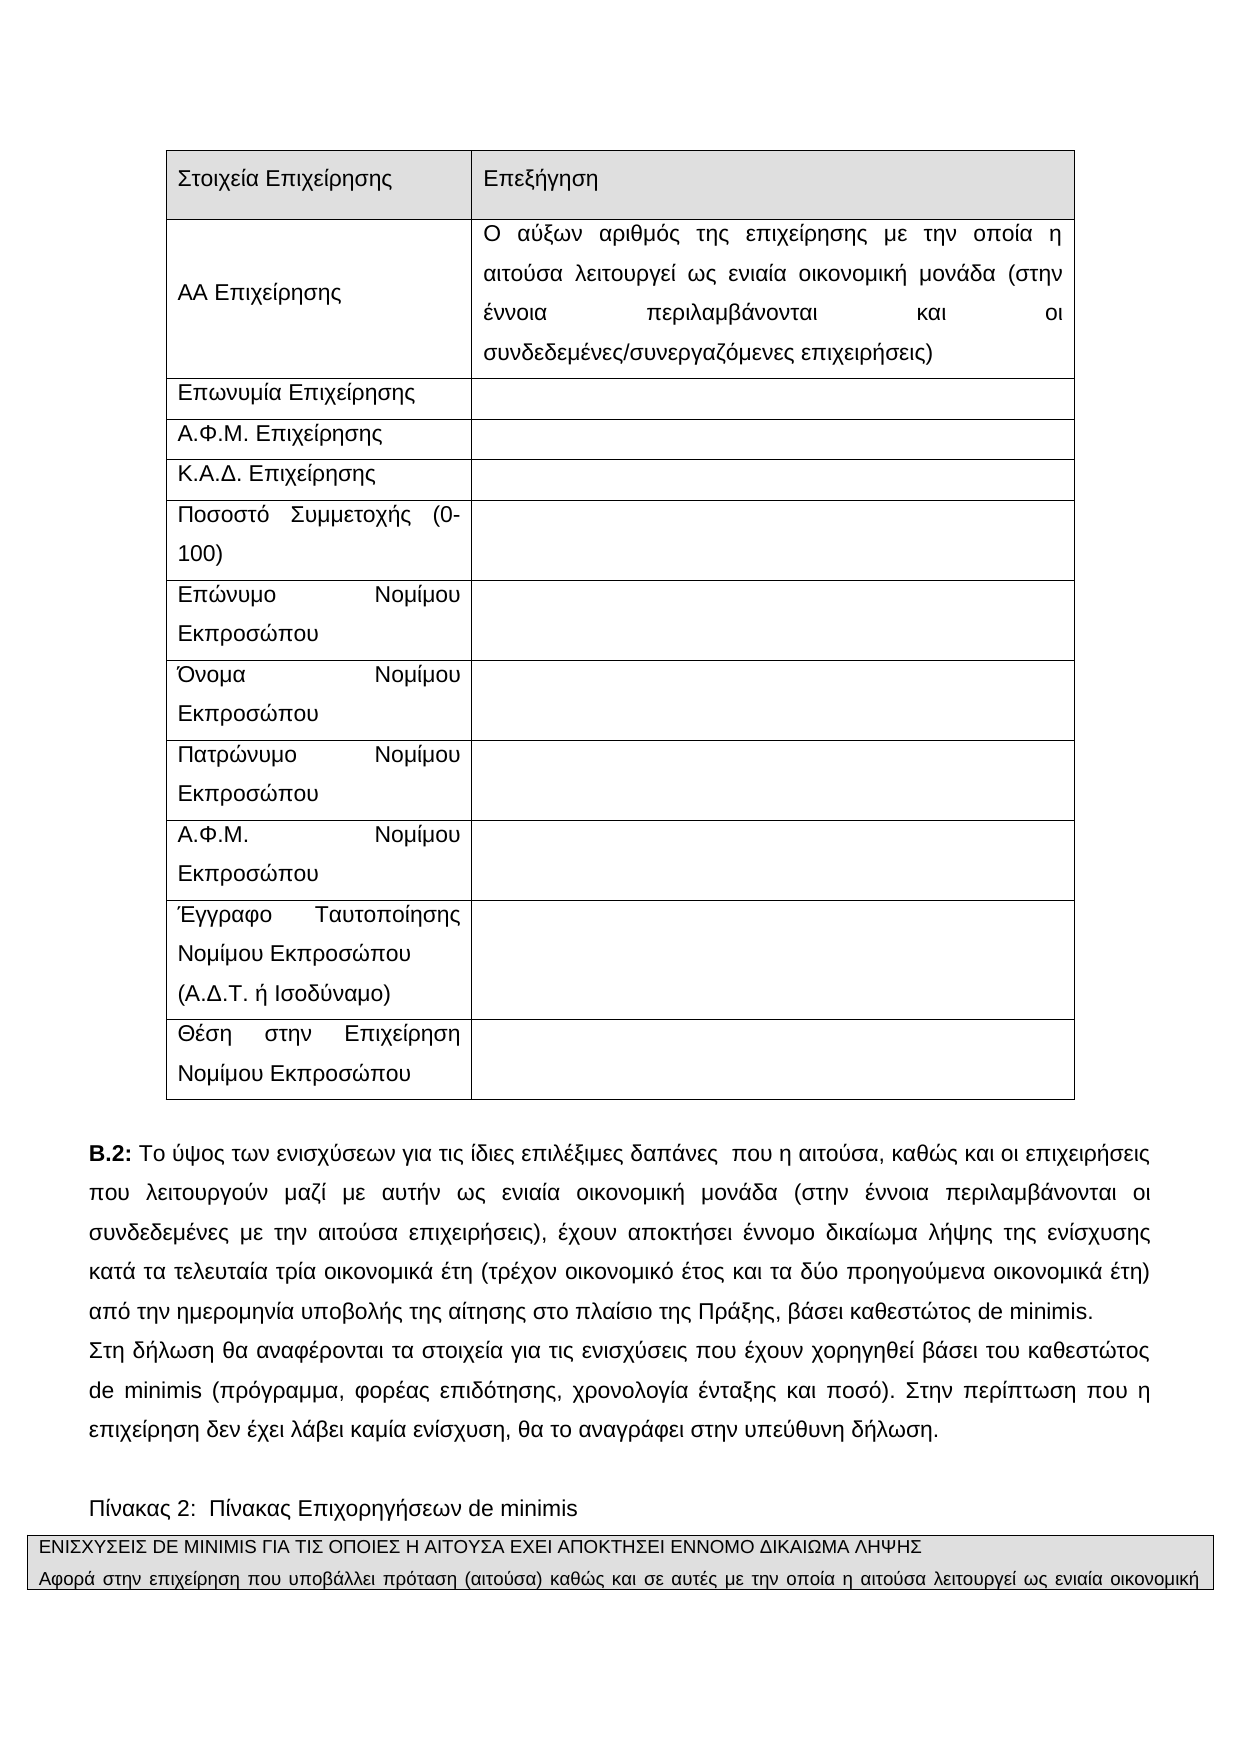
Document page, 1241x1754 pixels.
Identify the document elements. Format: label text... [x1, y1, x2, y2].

table_cell Ο αύξων αριθμός της επιχείρησης με την οποία η αιτούσα λειτουργεί ως ενιαία οικονομική μονάδα (στην έννοια περιλαμβάνονται και οι συνδεδεμένες/συνεργαζόμενες επιχειρήσεις) [472, 220, 1074, 378]
text Στη δήλωση θα αναφέρονται τα στοιχεία για τις ενισχύσεις που έχουν χορηγηθεί βάσει του καθεστώτος de minimis (πρόγραμμα, φορέας επιδότησης, χρονολογία ένταξης και ποσό). Στην περίπτωση που η επιχείρηση δεν έχει λάβει καμία ενίσχυση, θα το αναγράφει στην υπεύθυνη δήλωση. [89, 1337, 1152, 1442]
table_cell [472, 501, 1074, 580]
table_cell [472, 661, 1074, 740]
table_cell Ποσοστό Συμμετοχής (0-100) [167, 501, 471, 580]
table_cell [472, 1020, 1074, 1099]
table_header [28, 1536, 1213, 1589]
table_cell Α.Φ.Μ. Νομίμου Εκπροσώπου [167, 821, 471, 900]
table_cell [472, 460, 1074, 500]
table_cell [472, 420, 1074, 459]
table_header Στοιχεία Επιχείρησης [167, 151, 471, 219]
table_header Επεξήγηση [472, 151, 1074, 219]
table_cell [472, 581, 1074, 660]
table_cell Πατρώνυμο Νομίμου Εκπροσώπου [167, 741, 471, 820]
table_cell Θέση στην Επιχείρηση Νομίμου Εκπροσώπου [167, 1020, 471, 1099]
table_cell [472, 379, 1074, 419]
table_cell Έγγραφο Ταυτοποίησης Νομίμου Εκπροσώπου (Α.Δ.Τ. ή Ισοδύναμο) [167, 901, 471, 1019]
text Β.2: Το ύψος των ενισχύσεων για τις ίδιες επιλέξιμες δαπάνες που η αιτούσα, καθώς και οι επιχειρήσεις που λειτουργούν μαζί με αυτήν ως ενιαία οικονομική μονάδα (στην έννοια περιλαμβάνονται οι συνδεδεμένες με την αιτούσα επιχειρήσεις), έχουν αποκτήσει έννομο δικαίωμα λήψης της ενίσχυσης κατά τα τελευταία τρία οικονομικά έτη (τρέχον οικονομικό έτος και τα δύο προηγούμενα οικονομικά έτη) από την ημερομηνία υποβολής της αίτησης στο πλαίσιο της Πράξης, βάσει καθεστώτος de minimis. [89, 1140, 1152, 1324]
table_cell Όνομα Νομίμου Εκπροσώπου [167, 661, 471, 740]
table_cell Επωνυμία Επιχείρησης [167, 379, 471, 419]
table_cell [472, 901, 1074, 1019]
table_cell [472, 741, 1074, 820]
table_cell ΑΑ Επιχείρησης [167, 220, 471, 378]
text Πίνακας 2: Πίνακας Επιχορηγήσεων de minimis [89, 1495, 1152, 1521]
table_cell Α.Φ.Μ. Επιχείρησης [167, 420, 471, 459]
table_cell [472, 821, 1074, 900]
table_cell Κ.Α.Δ. Επιχείρησης [167, 460, 471, 500]
table_cell Επώνυμο Νομίμου Εκπροσώπου [167, 581, 471, 660]
